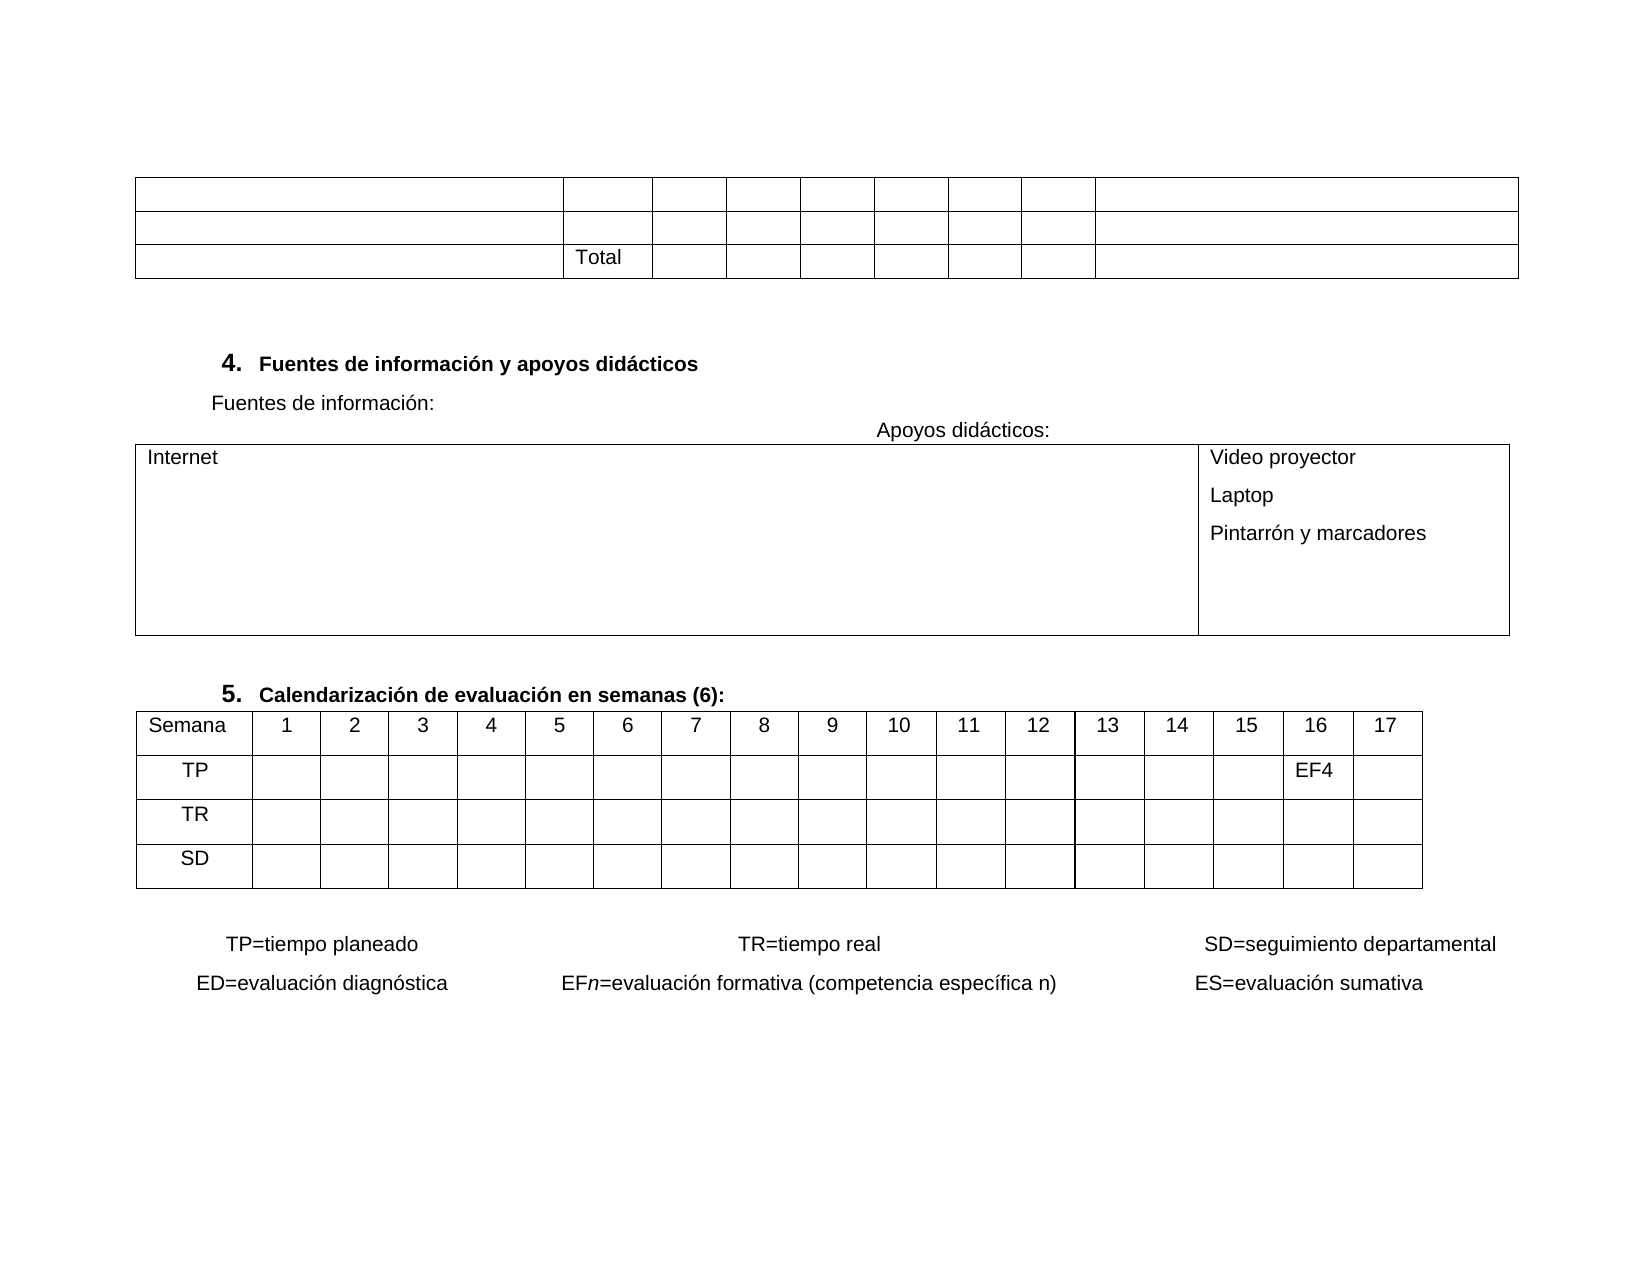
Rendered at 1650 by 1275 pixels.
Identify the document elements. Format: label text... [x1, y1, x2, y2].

list Calendarización de evaluación en semanas (6): [221, 679, 1502, 708]
table_cell [727, 178, 800, 211]
text ED=evaluación diagnóstica EFn=evaluación formativa (competencia específica n) ES=evaluación sumativa [148, 971, 1502, 995]
table_header 13 [1076, 712, 1144, 755]
table_cell [1214, 756, 1283, 799]
table_header 5 [526, 712, 593, 755]
table_header 12 [1006, 712, 1074, 755]
table_header 4 [458, 712, 525, 755]
table_header 8 [731, 712, 798, 755]
table_cell [1076, 756, 1144, 799]
table_cell [801, 245, 874, 278]
table_cell [799, 845, 866, 888]
table_cell [1214, 800, 1283, 844]
table_cell Total [564, 245, 652, 278]
table_header Internet [136, 445, 1198, 635]
table_cell [458, 756, 525, 799]
table_cell [731, 756, 798, 799]
table_cell [1096, 212, 1518, 244]
table_cell [662, 845, 730, 888]
table_header 17 [1354, 712, 1422, 755]
table_cell [1076, 800, 1144, 844]
table_cell [526, 845, 593, 888]
table_header 14 [1145, 712, 1213, 755]
table_cell [1006, 800, 1074, 844]
table_cell [662, 800, 730, 844]
table_cell [1006, 845, 1074, 888]
table_cell [799, 756, 866, 799]
table_cell [389, 845, 457, 888]
table_cell [949, 212, 1021, 244]
table_cell [1354, 845, 1422, 888]
table_cell [564, 178, 652, 211]
table_cell [1096, 245, 1518, 278]
table_cell [1145, 800, 1213, 844]
table_cell [458, 800, 525, 844]
table_cell [389, 800, 457, 844]
table_cell [1096, 178, 1518, 211]
table_cell [1284, 800, 1353, 844]
table_header Semana [137, 712, 252, 755]
table_cell [1022, 212, 1095, 244]
table_cell [875, 245, 948, 278]
table_header 16 [1284, 712, 1353, 755]
table_cell [937, 800, 1005, 844]
table_cell [653, 245, 726, 278]
table_cell [458, 845, 525, 888]
table_cell [801, 212, 874, 244]
table_cell [801, 178, 874, 211]
table_cell [949, 178, 1021, 211]
table_cell [727, 245, 800, 278]
table_header 1 [253, 712, 320, 755]
table_cell [321, 845, 388, 888]
table_cell [1284, 845, 1353, 888]
table_cell [1354, 800, 1422, 844]
text Fuentes de información: [148, 391, 1502, 415]
table_cell [1022, 178, 1095, 211]
table_cell SD [137, 845, 252, 888]
table_cell [662, 756, 730, 799]
table_cell [321, 756, 388, 799]
table_cell [389, 756, 457, 799]
table_cell [653, 178, 726, 211]
table_cell [731, 800, 798, 844]
table_cell [727, 212, 800, 244]
text Apoyos didácticos: [148, 417, 1502, 441]
table_cell [136, 212, 563, 244]
list Fuentes de información y apoyos didácticos [221, 348, 1502, 377]
table_header 3 [389, 712, 457, 755]
table_cell [867, 756, 936, 799]
table_cell [1145, 845, 1213, 888]
table_cell [1145, 756, 1213, 799]
table_header 9 [799, 712, 866, 755]
table_cell [253, 756, 320, 799]
table_cell [1006, 756, 1074, 799]
table_cell [564, 212, 652, 244]
table_header 2 [321, 712, 388, 755]
table_header 10 [867, 712, 936, 755]
table_cell [526, 756, 593, 799]
table_cell [136, 178, 563, 211]
table_cell [949, 245, 1021, 278]
table_cell [937, 756, 1005, 799]
table_cell [594, 756, 661, 799]
table_cell EF4 [1284, 756, 1353, 799]
table_cell [1022, 245, 1095, 278]
table_cell [1076, 845, 1144, 888]
table_cell [253, 845, 320, 888]
table_cell [136, 245, 563, 278]
table_cell [653, 212, 726, 244]
table_header 11 [937, 712, 1005, 755]
text TP=tiempo planeado TR=tiempo real SD=seguimiento departamental [148, 932, 1502, 956]
table_cell [937, 845, 1005, 888]
table_cell TR [137, 800, 252, 844]
table_cell [867, 800, 936, 844]
table_cell [1354, 756, 1422, 799]
table_cell [253, 800, 320, 844]
table_cell [594, 800, 661, 844]
table_cell [799, 800, 866, 844]
table_cell [594, 845, 661, 888]
table_cell [875, 178, 948, 211]
table_cell [1214, 845, 1283, 888]
table_cell [526, 800, 593, 844]
table_cell [867, 845, 936, 888]
table_cell TP [137, 756, 252, 799]
table_header 6 [594, 712, 661, 755]
table_header Video proyector Laptop Pintarrón y marcadores [1199, 445, 1509, 635]
table_cell [875, 212, 948, 244]
table_cell [731, 845, 798, 888]
table_cell [321, 800, 388, 844]
table_header 15 [1214, 712, 1283, 755]
table_header 7 [662, 712, 730, 755]
